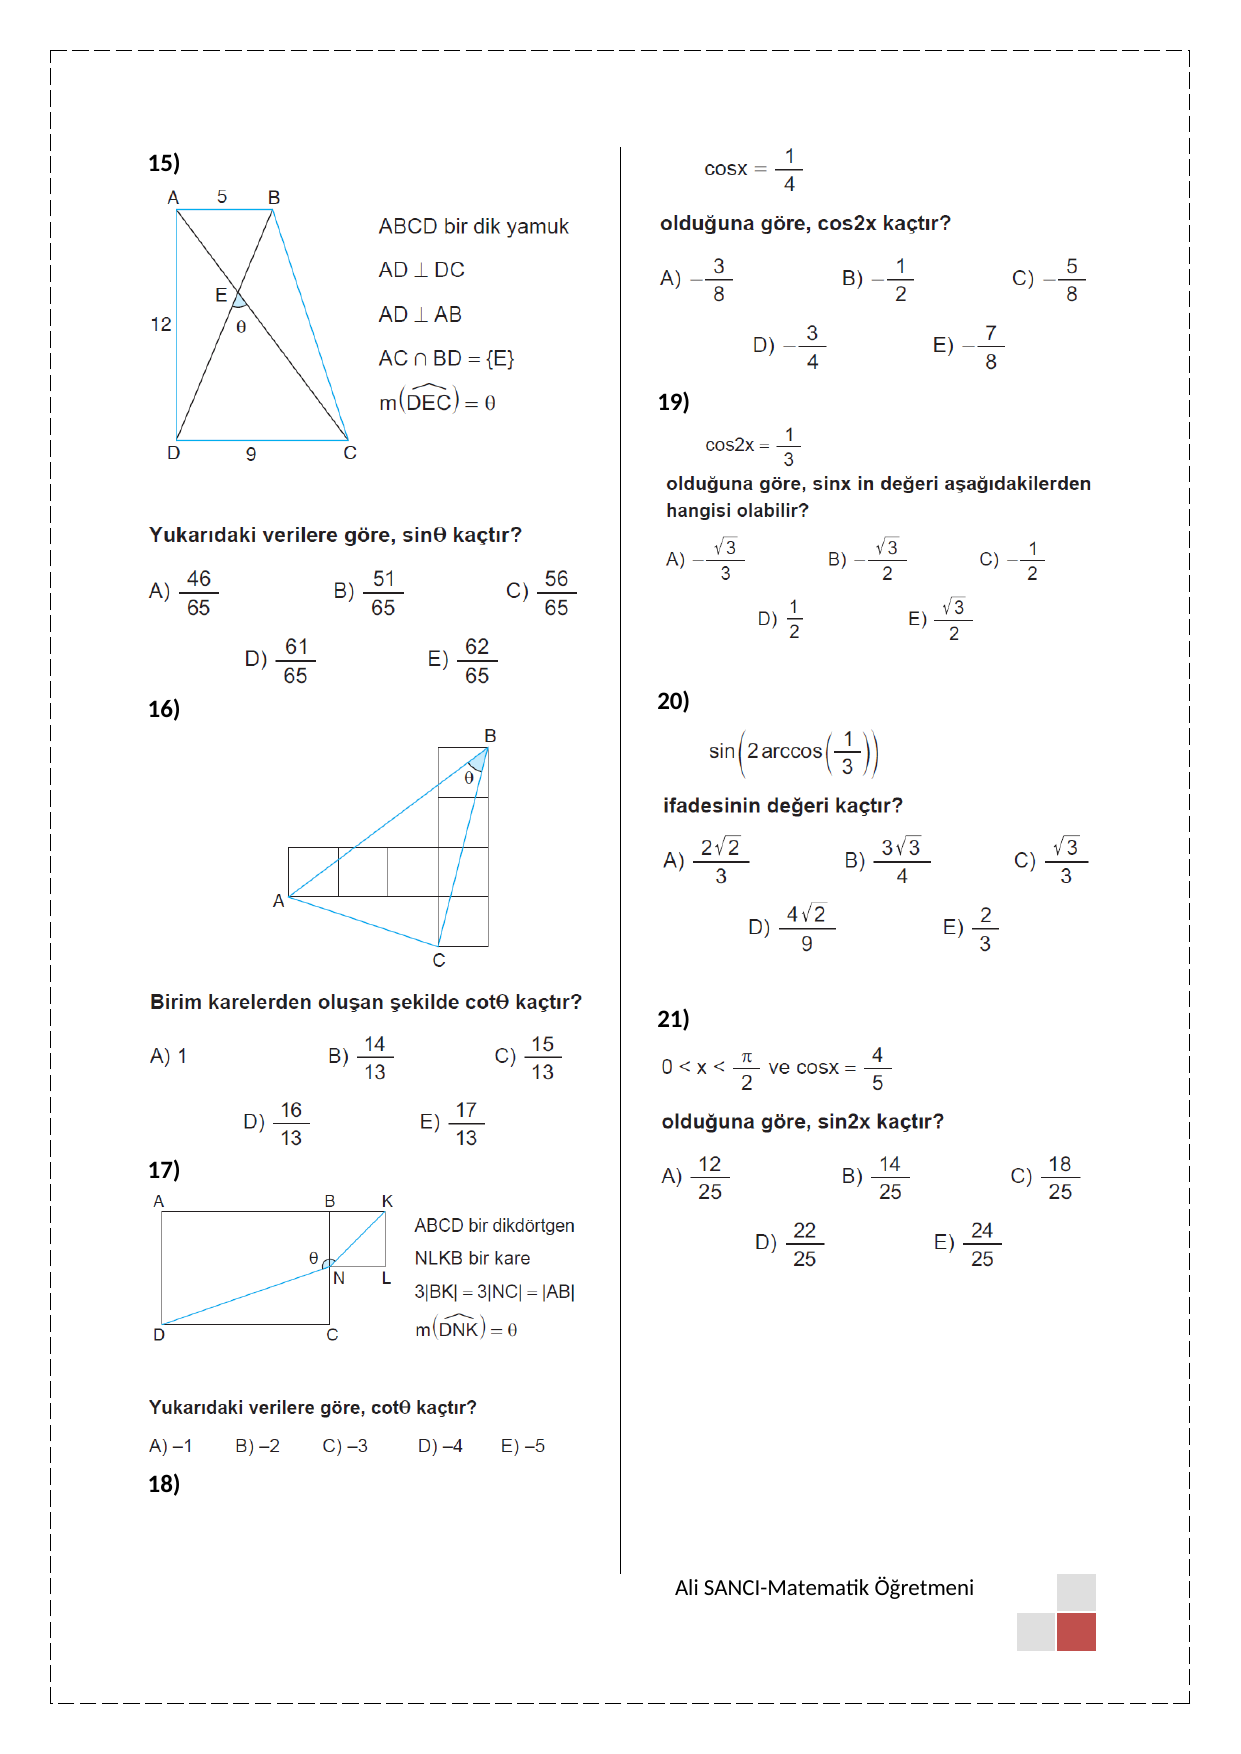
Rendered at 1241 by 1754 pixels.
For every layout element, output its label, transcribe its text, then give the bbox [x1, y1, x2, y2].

text 15) 16) 17) 18) 19) 20) 21) [147, 1464, 583, 1499]
picture [657, 421, 1093, 646]
picture [147, 727, 582, 1150]
picture [657, 1038, 1092, 1279]
text 15) 16) 17) 18) 19) 20) 21) [147, 147, 583, 182]
picture [147, 182, 584, 689]
picture [657, 720, 1092, 964]
picture [147, 1188, 584, 1464]
picture [657, 147, 1092, 382]
